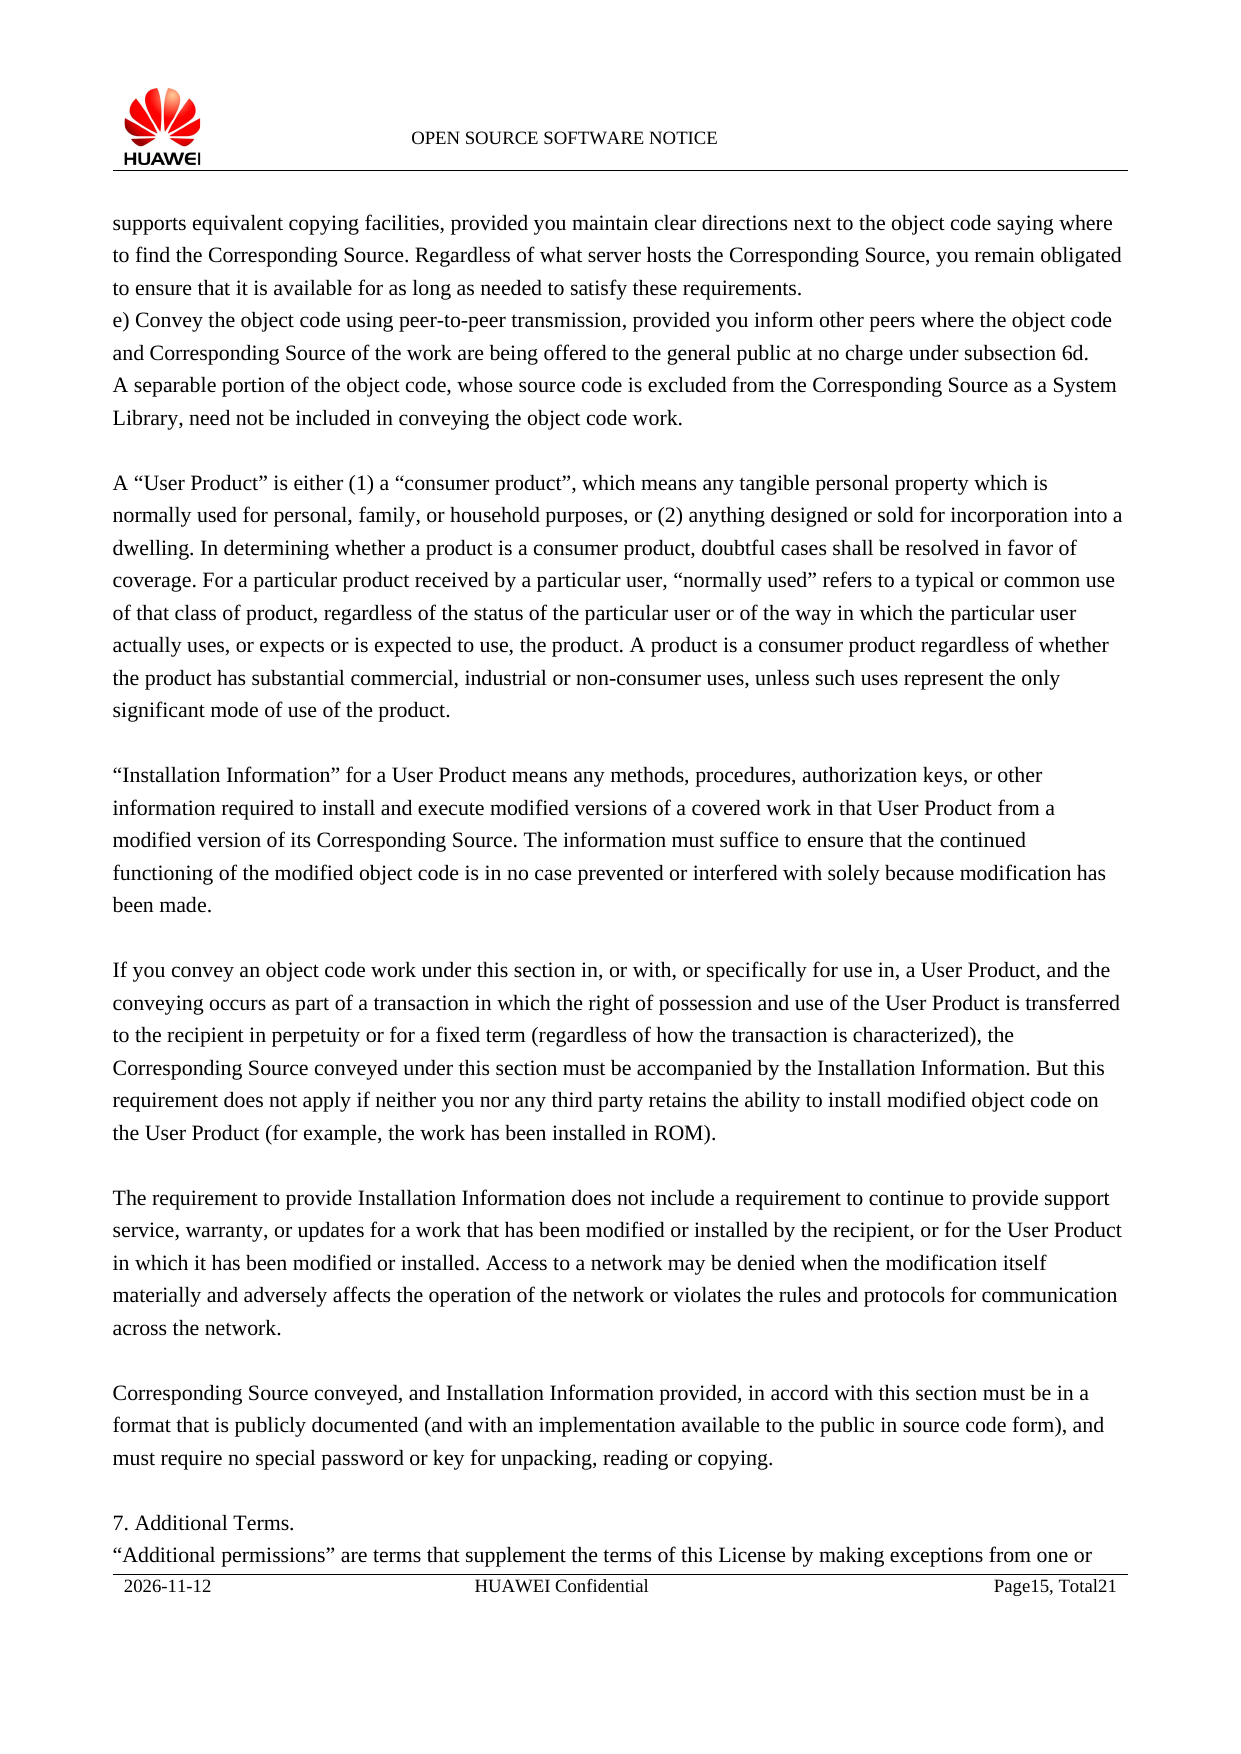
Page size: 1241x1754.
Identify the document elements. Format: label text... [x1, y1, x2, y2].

picture [124, 88, 201, 165]
